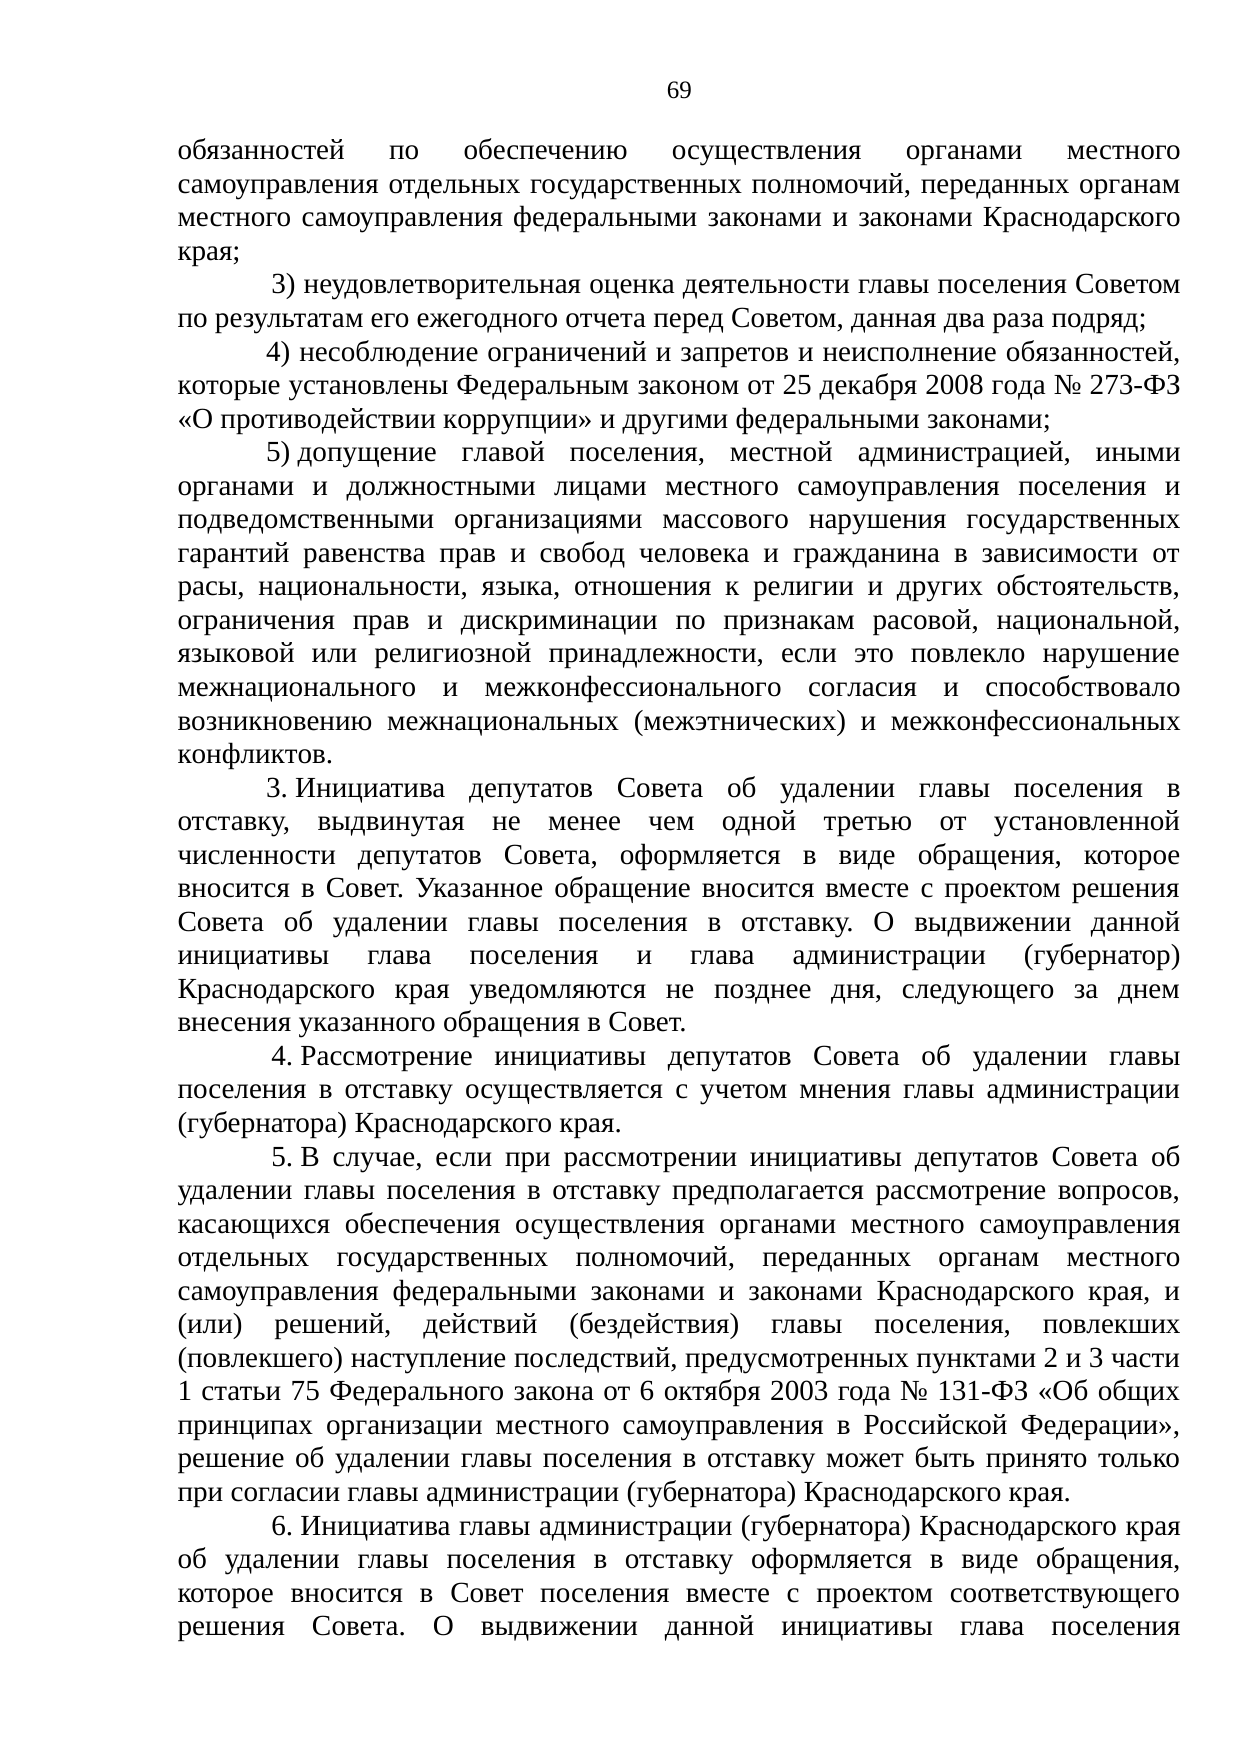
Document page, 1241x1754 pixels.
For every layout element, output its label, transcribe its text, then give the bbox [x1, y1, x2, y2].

text 4) несоблюдение ограничений и запретов и неисполнение обязанностей, которые установлены Федеральным законом от 25 декабря 2008 года № 273-ФЗ «О противодействии коррупции» и другими федеральными законами; [177, 334, 1181, 434]
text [177, 1508, 1181, 1642]
text 5. В случае, если при рассмотрении инициативы депутатов Совета об удалении главы поселения в отставку предполагается рассмотрение вопросов, касающихся обеспечения осуществления органами местного самоуправления отдельных государственных полномочий, переданных органам местного самоуправления федеральными законами и законами Краснодарского края, и (или) решений, действий (бездействия) главы поселения, повлекших (повлекшего) наступление последствий, предусмотренных пунктами 2 и 3 части 1 статьи 75 Федерального закона от 6 октября 2003 года № 131-ФЗ «Об общих принципах организации местного самоуправления в Российской Федерации», решение об удалении главы поселения в отставку может быть принято только при согласии главы администрации (губернатора) Краснодарского края. [177, 1139, 1181, 1508]
text 5) допущение главой поселения, местной администрацией, иными органами и должностными лицами местного самоуправления поселения и подведомственными организациями массового нарушения государственных гарантий равенства прав и свобод человека и гражданина в зависимости от расы, национальности, языка, отношения к религии и других обстоятельств, ограничения прав и дискриминации по признакам расовой, национальной, языковой или религиозной принадлежности, если это повлекло нарушение межнационального и межконфессионального согласия и способствовало возникновению межнациональных (межэтнических) и межконфессиональных конфликтов. [177, 434, 1181, 770]
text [177, 132, 1181, 267]
text 3) неудовлетворительная оценка деятельности главы поселения Советом по результатам его ежегодного отчета перед Советом, данная два раза подряд; [177, 267, 1181, 334]
text 4. Рассмотрение инициативы депутатов Совета об удалении главы поселения в отставку осуществляется с учетом мнения главы администрации (губернатора) Краснодарского края. [177, 1038, 1181, 1139]
text 3. Инициатива депутатов Совета об удалении главы поселения в отставку, выдвинутая не менее чем одной третью от установленной численности депутатов Совета, оформляется в виде обращения, которое вносится в Совет. Указанное обращение вносится вместе с проектом решения Совета об удалении главы поселения в отставку. О выдвижении данной инициативы глава поселения и глава администрации (губернатор) Краснодарского края уведомляются не позднее дня, следующего за днем внесения указанного обращения в Совет. [177, 770, 1181, 1038]
